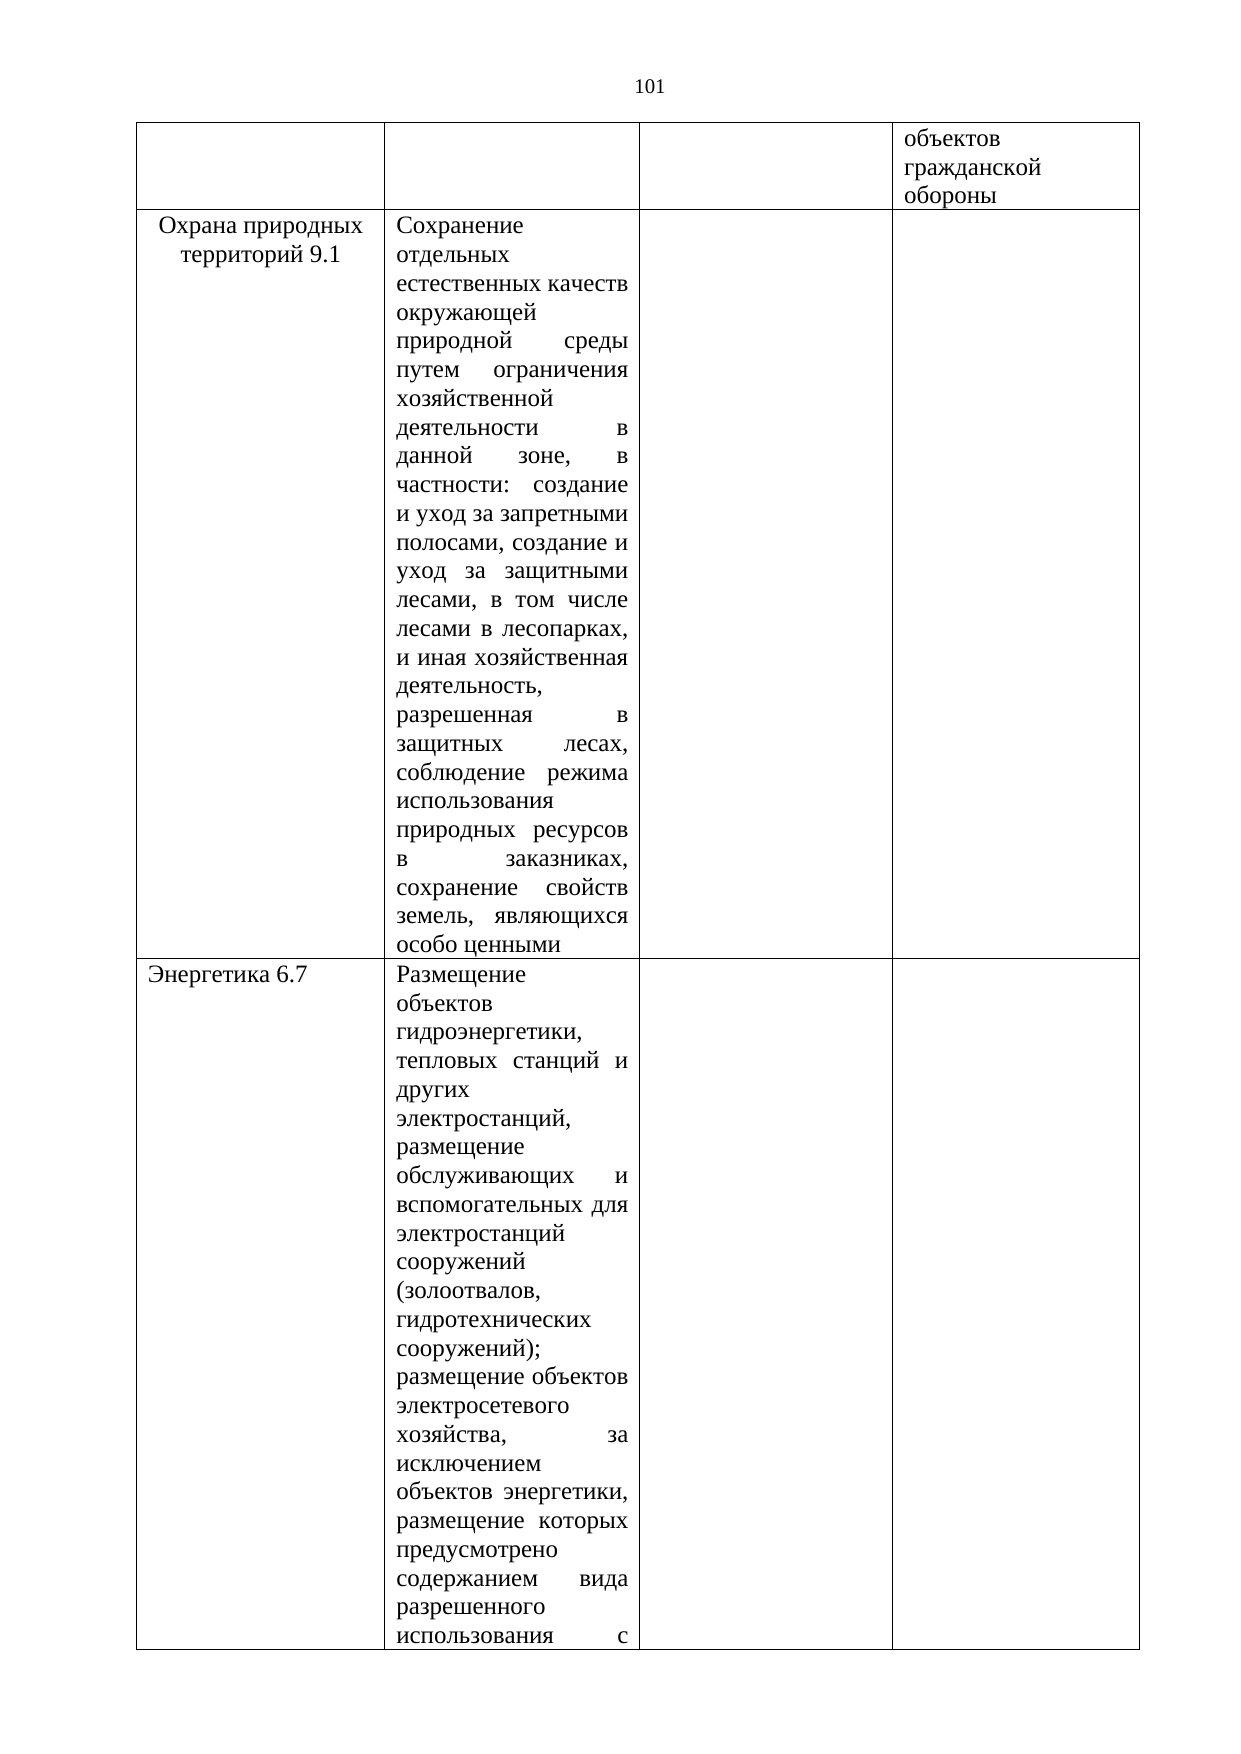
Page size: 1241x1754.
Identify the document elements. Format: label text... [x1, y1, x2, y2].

table_cell Энергетика 6.7 [137, 959, 384, 1649]
table_cell [893, 959, 1139, 1649]
table_cell [640, 210, 892, 958]
table_cell Охрана природных территорий 9.1 [137, 210, 384, 958]
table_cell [893, 123, 1139, 209]
table_cell [893, 210, 1139, 958]
table_cell Сохранение отдельных естественных качеств окружающей природной среды путем ограничения хозяйственной деятельности в данной зоне, в частности: создание и уход за запретными полосами, создание и уход за защитными лесами, в том числе лесами в лесопарках, и иная хозяйственная деятельность, разрешенная в защитных лесах, соблюдение режима использования природных ресурсов в заказниках, сохранение свойств земель, являющихся особо ценными [385, 210, 639, 958]
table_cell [137, 123, 384, 209]
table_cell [385, 959, 639, 1649]
table_cell [385, 123, 639, 209]
table_cell [640, 123, 892, 209]
table_cell [640, 959, 892, 1649]
